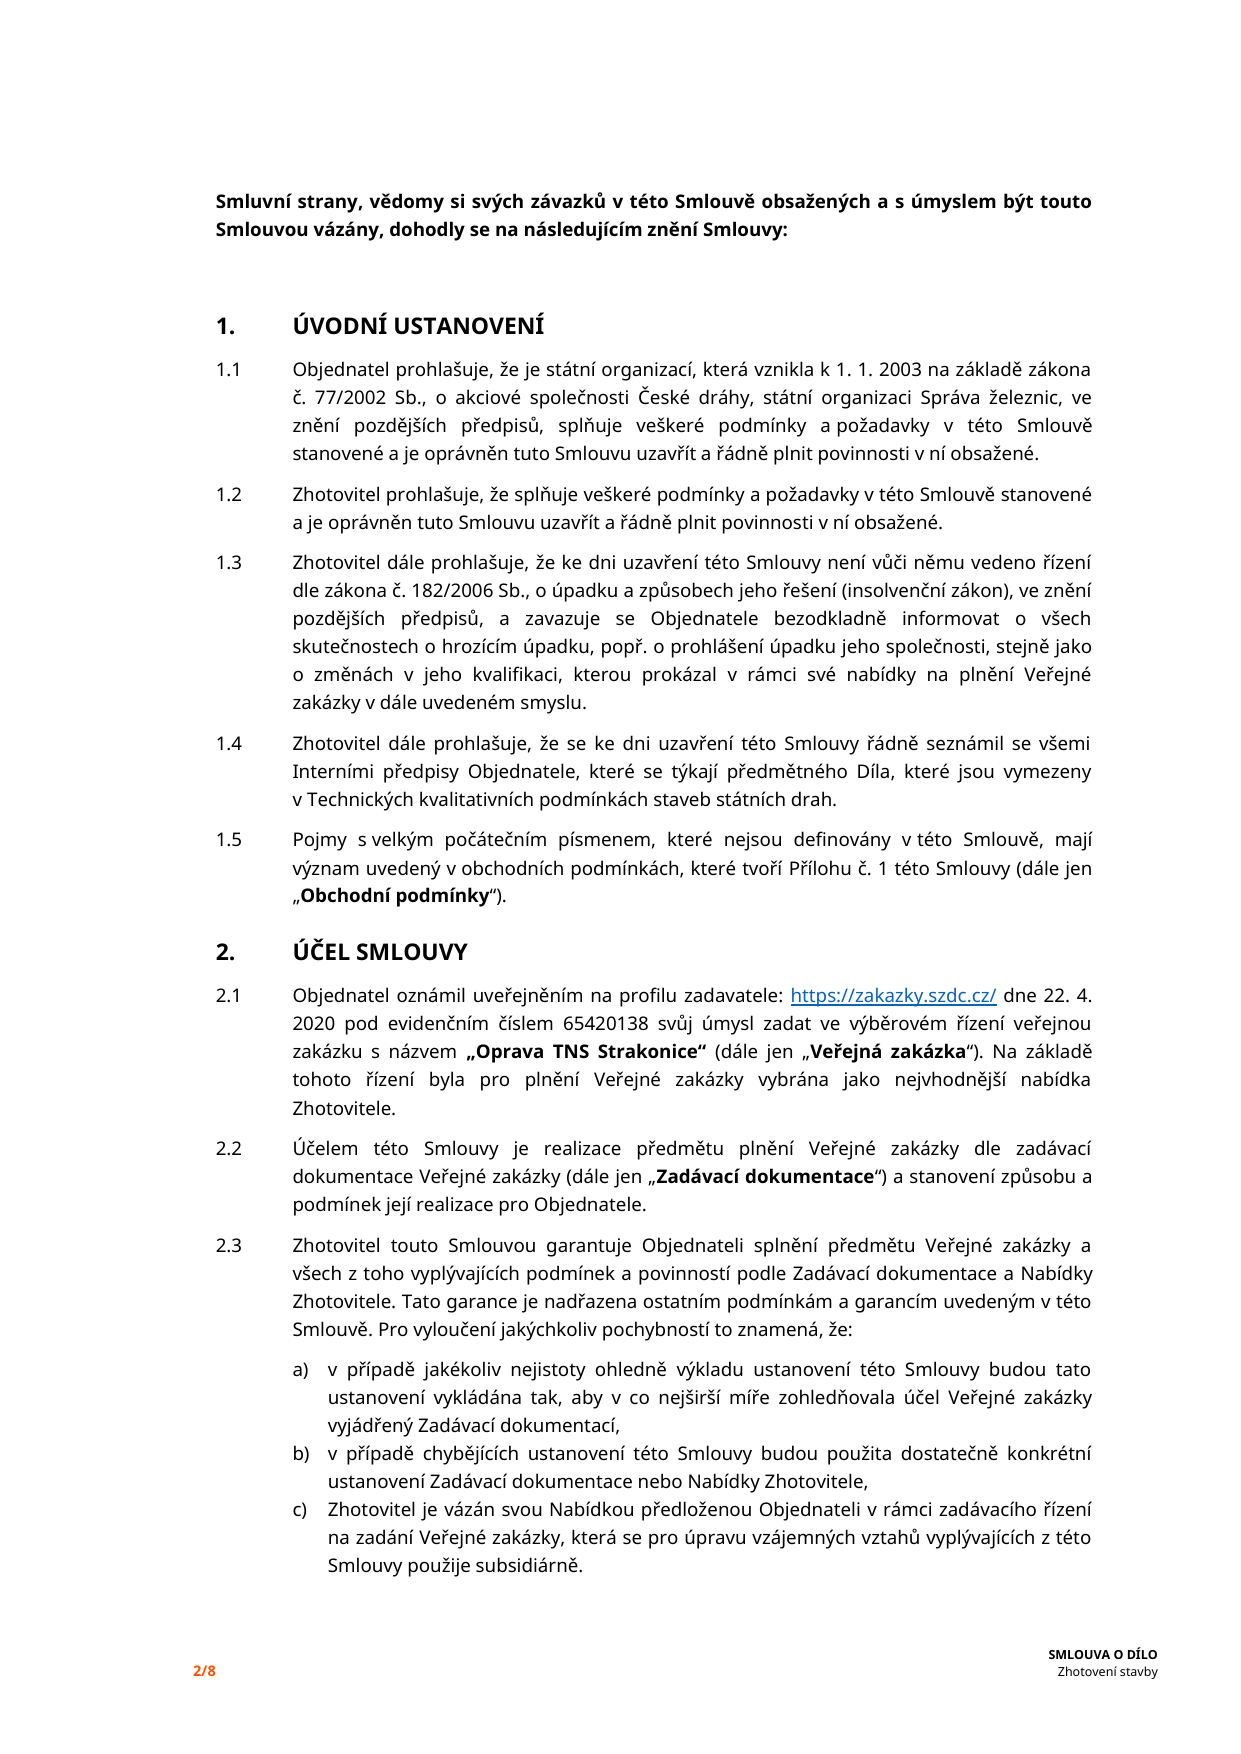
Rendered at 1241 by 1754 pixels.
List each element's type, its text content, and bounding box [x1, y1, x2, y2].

text v případě chybějících ustanovení této Smlouvy budou použita dostatečně konkrétní ustanovení Zadávací dokumentace nebo Nabídky Zhotovitele, [292, 1441, 1093, 1494]
text Smluvní strany, vědomy si svých závazků v této Smlouvě obsažených a s úmyslem být touto Smlouvou vázány, dohodly se na následujícím znění Smlouvy: [216, 188, 1093, 242]
text Zhotovitel je vázán svou Nabídkou předloženou Objednateli v rámci zadávacího řízení na zadání Veřejné zakázky, která se pro úpravu vzájemných vztahů vyplývajících z této Smlouvy použije subsidiárně. [292, 1497, 1093, 1578]
text ÚVODNÍ USTANOVENÍ [216, 309, 1093, 341]
text ÚČEL SMLOUVY [216, 936, 1093, 967]
text Pojmy s velkým počátečním písmenem, které nejsou definovány v této Smlouvě, mají význam uvedený v obchodních podmínkách, které tvoří Přílohu č. 1 této Smlouvy (dále jen „Obchodní podmínky“). [216, 827, 1093, 908]
text Zhotovitel dále prohlašuje, že ke dni uzavření této Smlouvy není vůči němu vedeno řízení dle zákona č. 182/2006 Sb., o úpadku a způsobech jeho řešení (insolvenční zákon), ve znění pozdějších předpisů, a zavazuje se Objednatele bezodkladně informovat o všech skutečnostech o hrozícím úpadku, popř. o prohlášení úpadku jeho společnosti, stejně jako o změnách v jeho kvalifikaci, kterou prokázal v rámci své nabídky na plnění Veřejné zakázky v dále uvedeném smyslu. [216, 549, 1093, 715]
text v případě jakékoliv nejistoty ohledně výkladu ustanovení této Smlouvy budou tato ustanovení vykládána tak, aby v co nejširší míře zohledňovala účel Veřejné zakázky vyjádřený Zadávací dokumentací, [292, 1356, 1093, 1438]
text Účelem této Smlouvy je realizace předmětu plnění Veřejné zakázky dle zadávací dokumentace Veřejné zakázky (dále jen „Zadávací dokumentace“) a stanovení způsobu a podmínek její realizace pro Objednatele. [216, 1135, 1093, 1217]
text Objednatel oznámil uveřejněním na profilu zadavatele: https://zakazky.szdc.cz/ dne 22. 4. 2020 pod evidenčním číslem 65420138 svůj úmysl zadat ve výběrovém řízení veřejnou zakázku s názvem „Oprava TNS Strakonice“ (dále jen „Veřejná zakázka“). Na základě tohoto řízení byla pro plnění Veřejné zakázky vybrána jako nejvhodnější nabídka Zhotovitele. [216, 983, 1093, 1120]
text Objednatel prohlašuje, že je státní organizací, která vznikla k 1. 1. 2003 na základě zákona č. 77/2002 Sb., o akciové společnosti České dráhy, státní organizaci Správa železnic, ve znění pozdějších předpisů, splňuje veškeré podmínky a požadavky v této Smlouvě stanovené a je oprávněn tuto Smlouvu uzavřít a řádně plnit povinnosti v ní obsažené. [216, 356, 1093, 466]
text Zhotovitel dále prohlašuje, že se ke dni uzavření této Smlouvy řádně seznámil se všemi Interními předpisy Objednatele, které se týkají předmětného Díla, které jsou vymezeny v Technických kvalitativních podmínkách staveb státních drah. [216, 730, 1093, 812]
text Zhotovitel touto Smlouvou garantuje Objednateli splnění předmětu Veřejné zakázky a všech z toho vyplývajících podmínek a povinností podle Zadávací dokumentace a Nabídky Zhotovitele. Tato garance je nadřazena ostatním podmínkám a garancím uvedeným v této Smlouvě. Pro vyloučení jakýchkoliv pochybností to znamená, že: [216, 1232, 1093, 1341]
text Zhotovitel prohlašuje, že splňuje veškeré podmínky a požadavky v této Smlouvě stanovené a je oprávněn tuto Smlouvu uzavřít a řádně plnit povinnosti v ní obsažené. [216, 481, 1093, 534]
